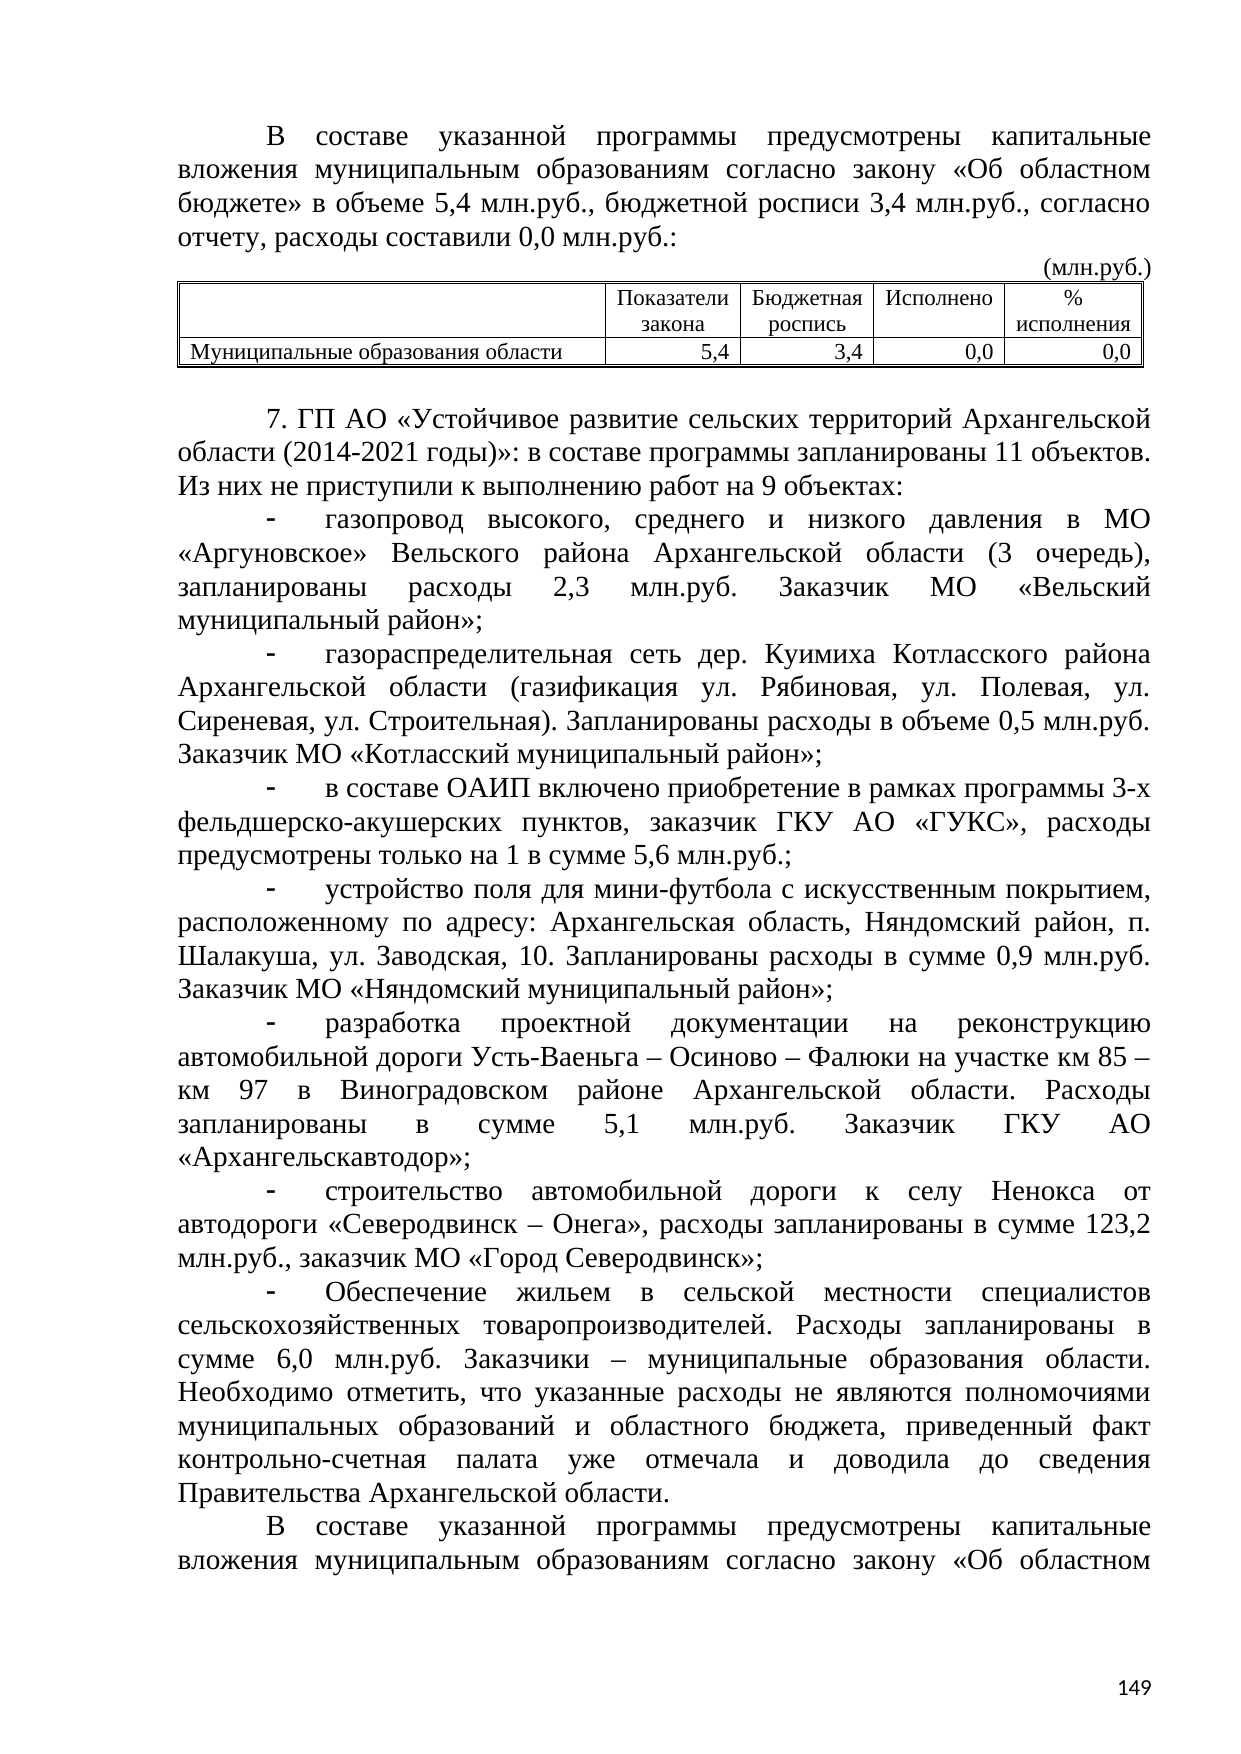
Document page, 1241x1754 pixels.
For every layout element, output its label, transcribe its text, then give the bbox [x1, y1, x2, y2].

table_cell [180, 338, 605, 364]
text (млн.руб.) [177, 252, 1152, 281]
list Обеспечение жильем в сельской местности специалистов сельскохозяйственных товаропроизводителей. Расходы запланированы в сумме 6,0 млн.руб. Заказчики – муниципальные образования области. Необходимо отметить, что указанные расходы не являются полномочиями муниципальных образований и областного бюджета, приведенный факт контрольно-счетная палата уже отмечала и доводила до сведения Правительства Архангельской области. [177, 1274, 1152, 1508]
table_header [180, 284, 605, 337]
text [177, 1508, 1152, 1576]
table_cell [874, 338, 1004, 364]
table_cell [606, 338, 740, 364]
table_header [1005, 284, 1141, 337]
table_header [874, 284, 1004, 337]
list разработка проектной документации на реконструкцию автомобильной дороги Усть-Ваеньга – Осиново – Фалюки на участке км 85 – км 97 в Виноградовском районе Архангельской области. Расходы запланированы в сумме 5,1 млн.руб. Заказчик ГКУ АО «Архангельскавтодор»; [177, 1005, 1152, 1173]
list газопровод высокого, среднего и низкого давления в МО «Аргуновское» Вельского района Архангельской области (3 очередь), запланированы расходы 2,3 млн.руб. Заказчик МО «Вельский муниципальный район»; [177, 502, 1152, 636]
text 7. ГП АО «Устойчивое развитие сельских территорий Архангельской области (2014-2021 годы)»: в составе программы запланированы 11 объектов. Из них не приступили к выполнению работ на 9 объектах: [177, 401, 1152, 502]
list газораспределительная сеть дер. Куимиха Котласского района Архангельской области (газификация ул. Рябиновая, ул. Полевая, ул. Сиреневая, ул. Строительная). Запланированы расходы в объеме 0,5 млн.руб. Заказчик МО «Котласский муниципальный район»; [177, 636, 1152, 770]
list в составе ОАИП включено приобретение в рамках программы 3-х фельдшерско-акушерских пунктов, заказчик ГКУ АО «ГУКС», расходы предусмотрены только на 1 в сумме 5,6 млн.руб.; [177, 770, 1152, 871]
list строительство автомобильной дороги к селу Ненокса от автодороги «Северодвинск – Онега», расходы запланированы в сумме 123,2 млн.руб., заказчик МО «Город Северодвинск»; [177, 1173, 1152, 1274]
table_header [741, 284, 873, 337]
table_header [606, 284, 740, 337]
text В составе указанной программы предусмотрены капитальные вложения муниципальным образованиям согласно закону «Об областном бюджете» в объеме 5,4 млн.руб., бюджетной росписи 3,4 млн.руб., согласно отчету, расходы составили 0,0 млн.руб.: [177, 118, 1152, 252]
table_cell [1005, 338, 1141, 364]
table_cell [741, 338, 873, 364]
list устройство поля для мини-футбола с искусственным покрытием, расположенному по адресу: Архангельская область, Няндомский район, п. Шалакуша, ул. Заводская, 10. Запланированы расходы в сумме 0,9 млн.руб. Заказчик МО «Няндомский муниципальный район»; [177, 871, 1152, 1005]
